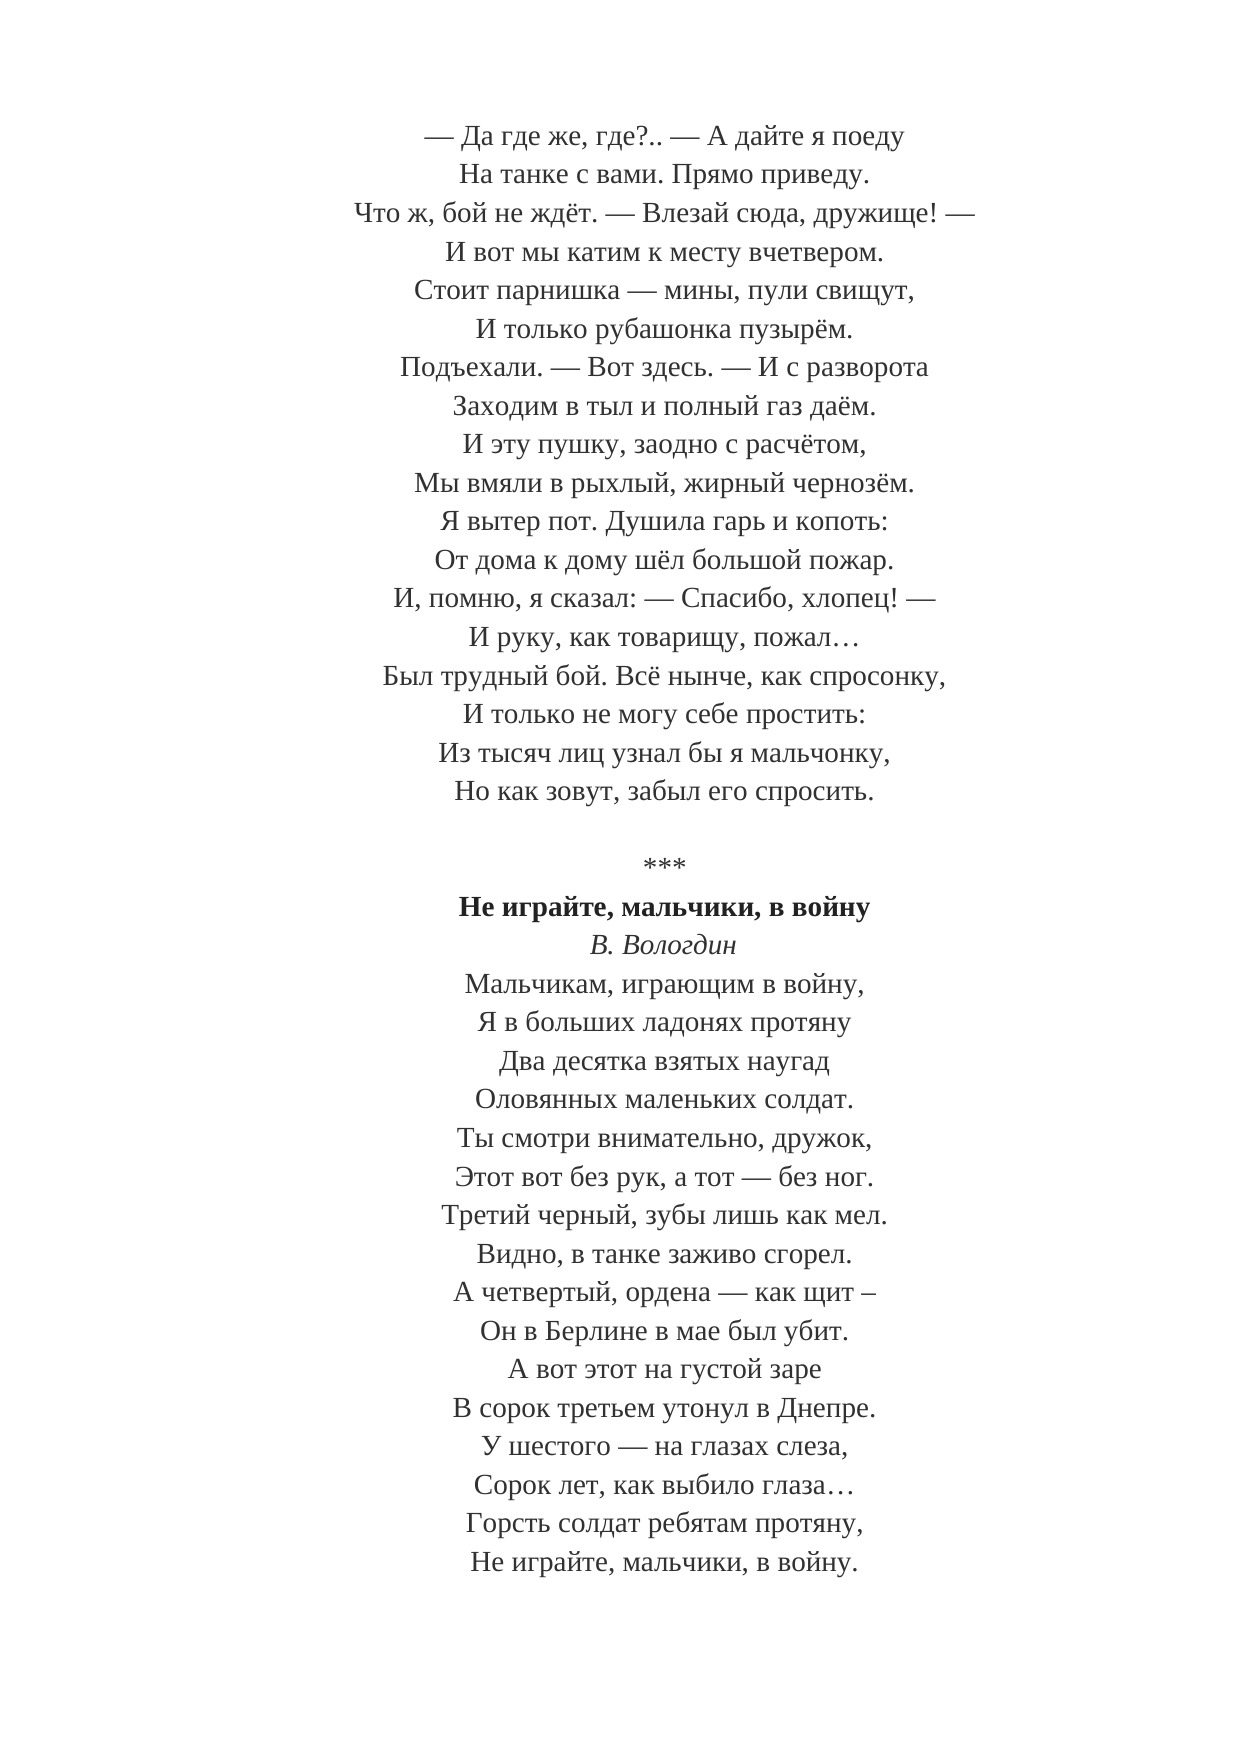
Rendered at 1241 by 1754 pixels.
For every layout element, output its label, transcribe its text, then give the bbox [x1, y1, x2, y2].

text Был трудный бой. Всё нынче, как спросонку, И только не могу себе простить: Из тысяч лиц узнал бы я мальчонку, Но как зовут, забыл его спросить. [177, 658, 1152, 807]
text У шестого — на глазах слеза, Сорок лет, как выбило глаза… Горсть солдат ребятам протяну, Не играйте, мальчики, в войну. [177, 1428, 1152, 1578]
text А четвертый, ордена — как щит – Он в Берлине в мае был убит. А вот этот на густой заре В сорок третьем утонул в Днепре. [177, 1274, 1152, 1423]
text *** [177, 850, 1152, 884]
text Ты смотри внимательно, дружок, Этот вот без рук, а тот — без ног. Третий черный, зубы лишь как мел. Видно, в танке заживо сгорел. [177, 1120, 1152, 1269]
text Я вытер пот. Душила гарь и копоть: От дома к дому шёл большой пожар. И, помню, я сказал: — Спасибо, хлопец! — И руку, как товарищу, пожал… [177, 503, 1152, 653]
text Что ж, бой не ждёт. — Влезай сюда, дружище! — И вот мы катим к месту вчетвером. Стоит парнишка — мины, пули свищут, И только рубашонка пузырём. [177, 195, 1152, 344]
text Подъехали. — Вот здесь. — И с разворота Заходим в тыл и полный газ даём. И эту пушку, заодно с расчётом, Мы вмяли в рыхлый, жирный чернозём. [177, 349, 1152, 498]
text Не играйте, мальчики, в войну [177, 889, 1152, 922]
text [177, 118, 1152, 190]
text В. Вологдин Мальчикам, играющим в войну, Я в больших ладонях протяну Два десятка взятых наугад Оловянных маленьких солдат. [177, 927, 1152, 1115]
